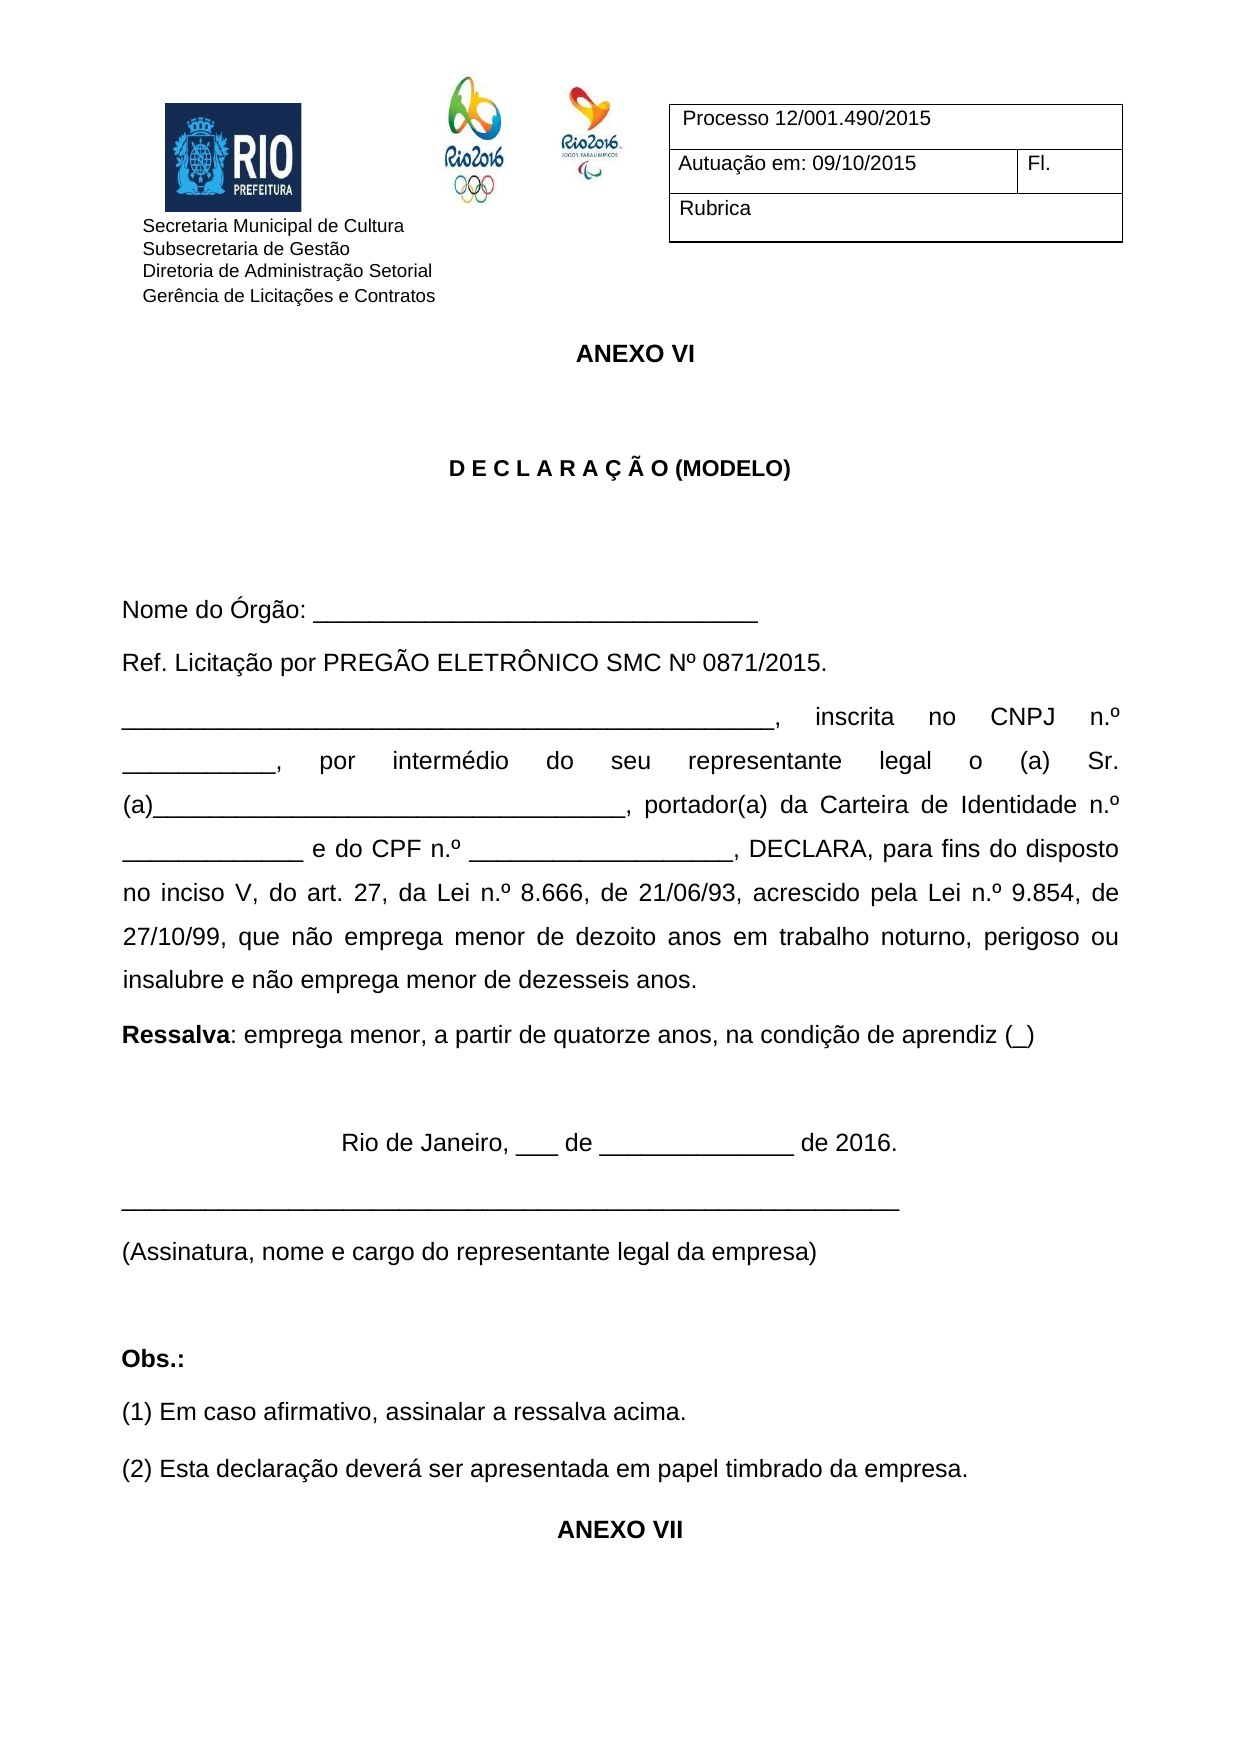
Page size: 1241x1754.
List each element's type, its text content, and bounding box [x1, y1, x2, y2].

picture [165, 103, 302, 212]
text ANEXO VI [149, 339, 1122, 368]
picture [417, 74, 537, 218]
list Em caso afirmativo, assinalar a ressalva acima. [122, 1397, 1029, 1426]
text Nome do Órgão: ________________________________ [122, 595, 1029, 623]
text Rio de Janeiro, ___ de ______________ de 2016. [134, 1128, 1105, 1157]
text ________________________________________________________ [122, 1183, 1029, 1212]
text Ressalva: emprega menor, a partir de quatorze anos, na condição de aprendiz (_) [122, 1020, 1122, 1049]
text ANEXO VII [177, 1515, 1063, 1544]
list Esta declaração deverá ser apresentada em papel timbrado da empresa. [122, 1453, 1029, 1482]
subtitle D E C L A R A Ç Ã O (MODELO) [118, 455, 1121, 482]
text (Assinatura, nome e cargo do representante legal da empresa) [122, 1236, 1029, 1265]
text Obs.: [121, 1343, 1029, 1372]
text _______________________________________________, inscrita no CNPJ n.º ___________, por intermédio do seu representante legal o (a) Sr.(a)__________________________________, portador(a) da Carteira de Identidade n.º _____________ e do CPF n.º ___________________, DECLARA, para fins do disposto no inciso V, do art. 27, da Lei n.º 8.666, de 21/06/93, acrescido pela Lei n.º 9.854, de 27/10/99, que não emprega menor de dezoito anos em trabalho noturno, perigoso ou insalubre e não emprega menor de dezesseis anos. [122, 702, 1121, 994]
text Ref. Licitação por PREGÃO ELETRÔNICO SMC Nº 0871/2015. [122, 648, 1029, 677]
picture [551, 74, 628, 192]
